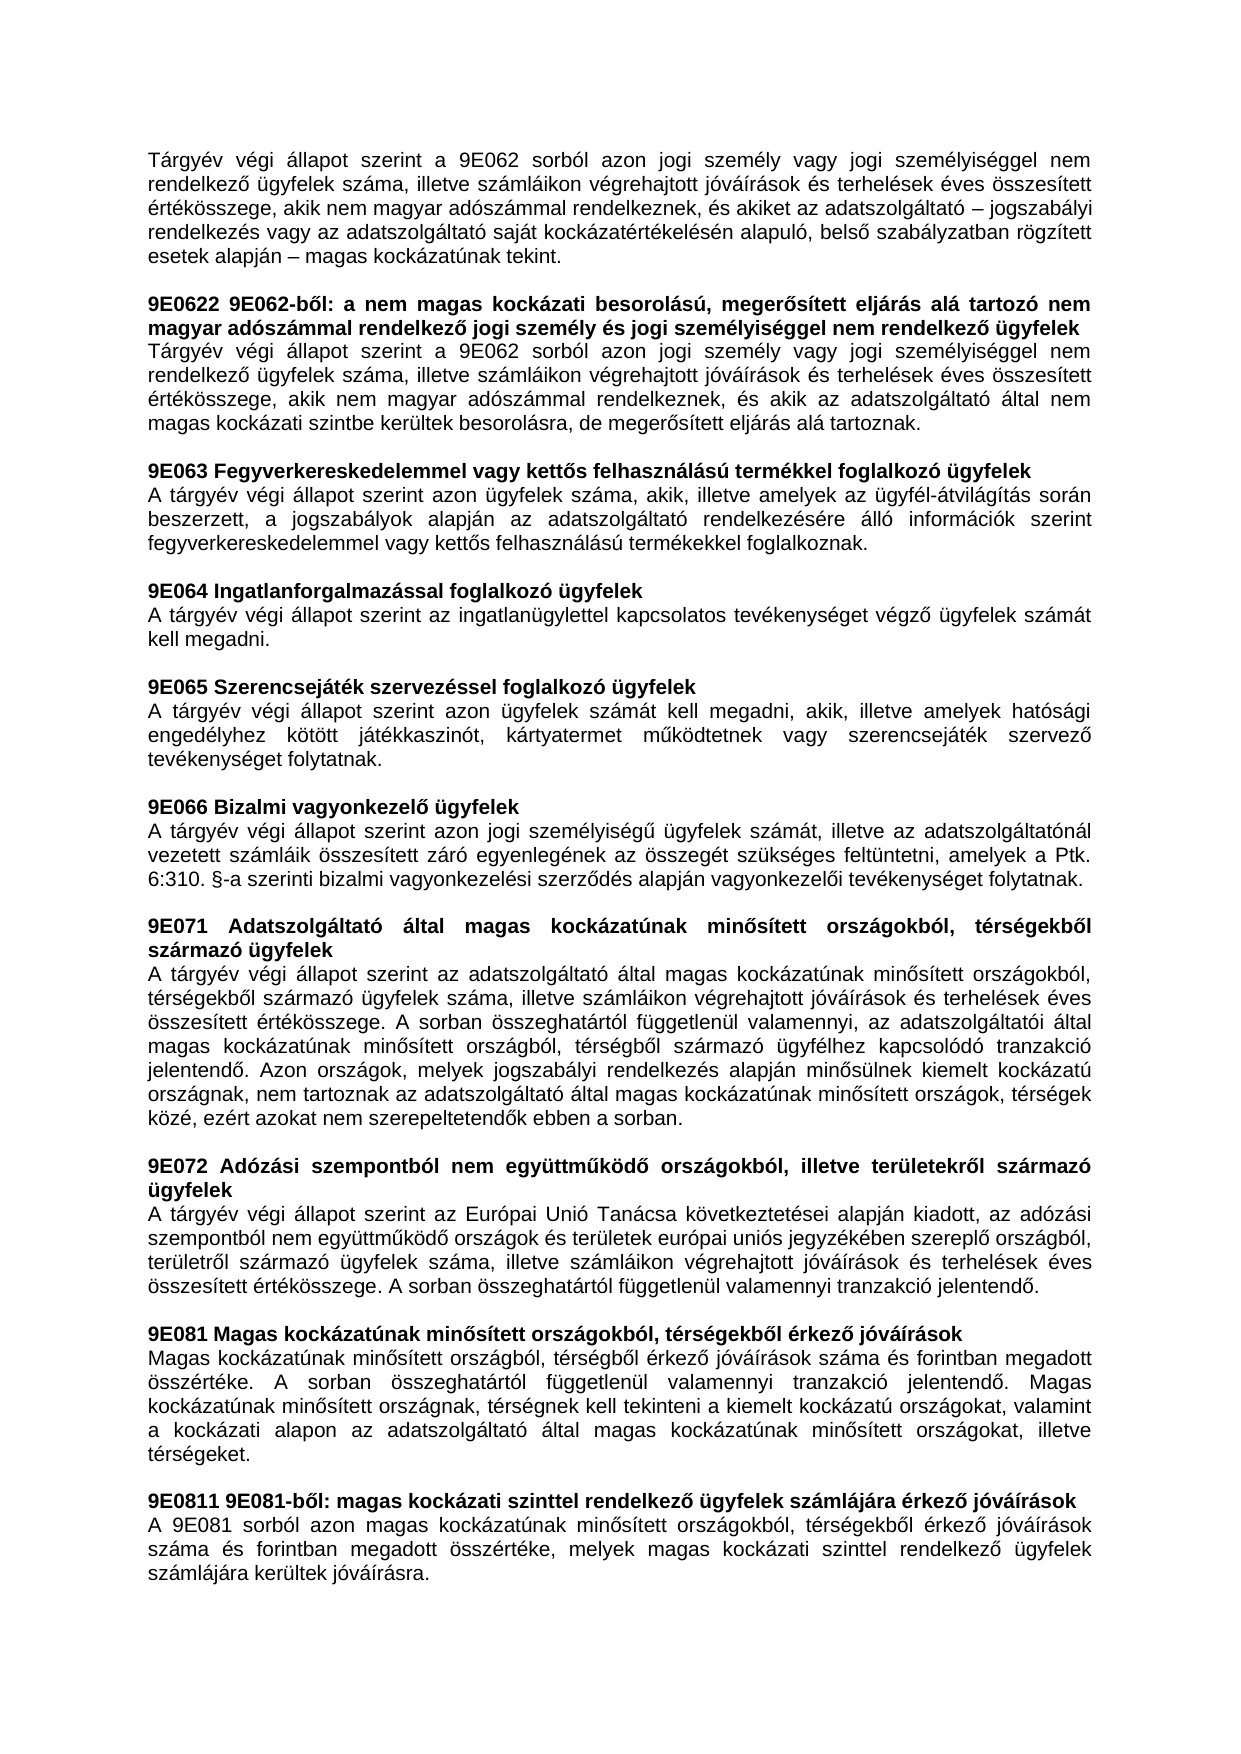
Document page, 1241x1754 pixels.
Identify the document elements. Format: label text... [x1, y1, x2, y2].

text A tárgyév végi állapot szerint azon ügyfelek számát kell megadni, akik, illetve amelyek hatósági engedélyhez kötött játékkaszinót, kártyatermet működtetnek vagy szerencsejáték szervező tevékenységet folytatnak. [148, 699, 1093, 771]
text A tárgyév végi állapot szerint azon jogi személyiségű ügyfelek számát, illetve az adatszolgáltatónál vezetett számláik összesített záró egyenlegének az összegét szükséges feltüntetni, amelyek a Ptk. 6:310. §-a szerinti bizalmi vagyonkezelési szerződés alapján vagyonkezelői tevékenységet folytatnak. [148, 818, 1093, 890]
text A tárgyév végi állapot szerint azon ügyfelek száma, akik, illetve amelyek az ügyfél-átvilágítás során beszerzett, a jogszabályok alapján az adatszolgáltató rendelkezésére álló információk szerint fegyverkereskedelemmel vagy kettős felhasználású termékekkel foglalkoznak. [148, 483, 1093, 555]
text A tárgyév végi állapot szerint az Európai Unió Tanácsa következtetései alapján kiadott, az adózási szempontból nem együttműködő országok és területek európai uniós jegyzékében szereplő országból, területről származó ügyfelek száma, illetve számláikon végrehajtott jóváírások és terhelések éves összesített értékösszege. A sorban összeghatártól függetlenül valamennyi tranzakció jelentendő. [148, 1202, 1093, 1298]
text Tárgyév végi állapot szerint a 9E062 sorból azon jogi személy vagy jogi személyiséggel nem rendelkező ügyfelek száma, illetve számláikon végrehajtott jóváírások és terhelések éves összesített értékösszege, akik nem magyar adószámmal rendelkeznek, és akiket az adatszolgáltató – jogszabályi rendelkezés vagy az adatszolgáltató saját kockázatértékelésén alapuló, belső szabályzatban rögzített esetek alapján – magas kockázatúnak tekint. [148, 148, 1093, 267]
text Tárgyév végi állapot szerint a 9E062 sorból azon jogi személy vagy jogi személyiséggel nem rendelkező ügyfelek száma, illetve számláikon végrehajtott jóváírások és terhelések éves összesített értékösszege, akik nem magyar adószámmal rendelkeznek, és akik az adatszolgáltató által nem magas kockázati szintbe kerültek besorolásra, de megerősített eljárás alá tartoznak. [148, 339, 1093, 435]
text 9E072 Adózási szempontból nem együttműködő országokból, illetve területekről származó ügyfelek [148, 1154, 1093, 1202]
text 9E071 Adatszolgáltató által magas kockázatúnak minősített országokból, térségekből származó ügyfelek [148, 914, 1093, 962]
text A tárgyév végi állapot szerint az ingatlanügylettel kapcsolatos tevékenységet végző ügyfelek számát kell megadni. [148, 603, 1093, 651]
text 9E066 Bizalmi vagyonkezelő ügyfelek [148, 794, 1093, 818]
text 9E0811 9E081-ből: magas kockázati szinttel rendelkező ügyfelek számlájára érkező jóváírások [148, 1489, 1093, 1513]
text 9E081 Magas kockázatúnak minősített országokból, térségekből érkező jóváírások [148, 1322, 1093, 1346]
text 9E063 Fegyverkereskedelemmel vagy kettős felhasználású termékkel foglalkozó ügyfelek [148, 459, 1093, 483]
text 9E064 Ingatlanforgalmazással foglalkozó ügyfelek [148, 579, 1093, 603]
text Magas kockázatúnak minősített országból, térségből érkező jóváírások száma és forintban megadott összértéke. A sorban összeghatártól függetlenül valamennyi tranzakció jelentendő. Magas kockázatúnak minősített országnak, térségnek kell tekinteni a kiemelt kockázatú országokat, valamint a kockázati alapon az adatszolgáltató által magas kockázatúnak minősített országokat, illetve térségeket. [148, 1346, 1093, 1465]
text A tárgyév végi állapot szerint az adatszolgáltató által magas kockázatúnak minősített országokból, térségekből származó ügyfelek száma, illetve számláikon végrehajtott jóváírások és terhelések éves összesített értékösszege. A sorban összeghatártól függetlenül valamennyi, az adatszolgáltatói által magas kockázatúnak minősített országból, térségből származó ügyfélhez kapcsolódó tranzakció jelentendő. Azon országok, melyek jogszabályi rendelkezés alapján minősülnek kiemelt kockázatú országnak, nem tartoznak az adatszolgáltató által magas kockázatúnak minősített országok, térségek közé, ezért azokat nem szerepeltetendők ebben a sorban. [148, 962, 1093, 1130]
text A 9E081 sorból azon magas kockázatúnak minősített országokból, térségekből érkező jóváírások száma és forintban megadott összértéke, melyek magas kockázati szinttel rendelkező ügyfelek számlájára kerültek jóváírásra. [148, 1513, 1093, 1585]
text 9E0622 9E062-ből: a nem magas kockázati besorolású, megerősített eljárás alá tartozó nem magyar adószámmal rendelkező jogi személy és jogi személyiséggel nem rendelkező ügyfelek [148, 291, 1093, 339]
text 9E065 Szerencsejáték szervezéssel foglalkozó ügyfelek [148, 675, 1093, 699]
